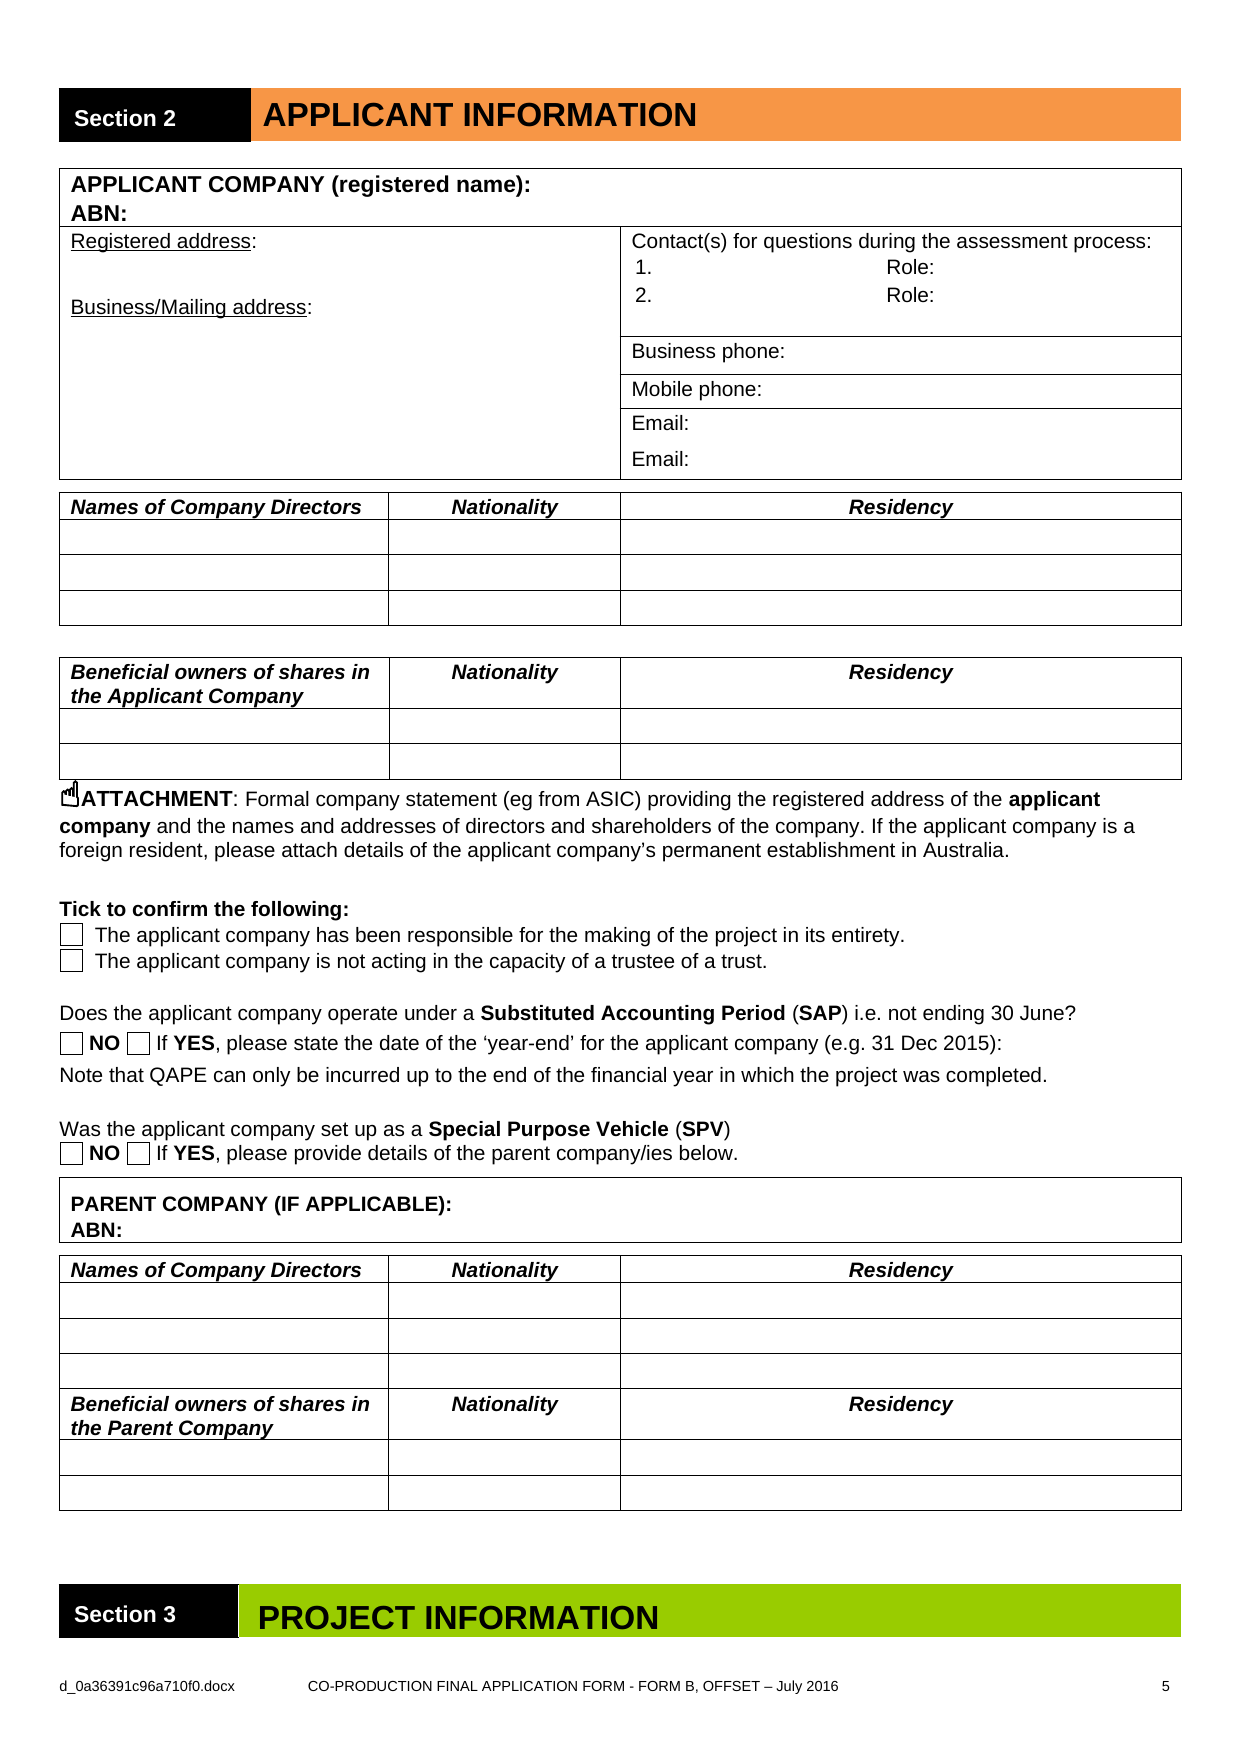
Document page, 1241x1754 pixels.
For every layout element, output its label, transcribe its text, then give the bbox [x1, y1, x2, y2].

table_cell [621, 1354, 1181, 1388]
table_cell Email: [621, 409, 1181, 443]
table_cell [621, 1319, 1181, 1353]
table_cell [60, 520, 388, 554]
table_cell [60, 1354, 388, 1388]
table_cell [621, 1476, 1181, 1510]
table_cell [389, 1319, 620, 1353]
table_cell [60, 744, 389, 779]
table_cell [60, 555, 388, 589]
text Was the applicant company set up as a Special Purpose Vehicle (SPV) [59, 1117, 1149, 1141]
table_header Names of Company Directors [60, 1256, 388, 1282]
table_cell [621, 591, 1181, 625]
text The applicant company has been responsible for the making of the project in its entirety. [59, 922, 1182, 946]
table_cell [390, 744, 620, 779]
table_header Residency [621, 493, 1181, 519]
table_header Beneficial owners of shares in the Applicant Company [60, 658, 389, 708]
table_cell Residency [621, 1389, 1181, 1439]
table_cell [60, 1476, 388, 1510]
text The applicant company is not acting in the capacity of a trustee of a trust. [59, 948, 1182, 972]
table_cell [389, 520, 620, 554]
table_header PARENT COMPANY (IF APPLICABLE): ABN: [60, 1178, 1181, 1242]
text ATTACHMENT: Formal company statement (eg from ASIC) providing the registered address of the applicant company and the names and addresses of directors and shareholders of the company. If the applicant company is a foreign resident, please attach details of the applicant company’s permanent establishment in Australia. [59, 782, 1182, 862]
table_cell [621, 555, 1181, 589]
text Note that QAPE can only be incurred up to the end of the financial year in which the project was completed. [59, 1063, 1182, 1087]
table_cell [621, 1440, 1181, 1475]
table_cell Contact(s) for questions during the assessment process: 1. Role: 2. Role: [621, 227, 1181, 336]
table_cell [390, 709, 620, 743]
table_cell [389, 1283, 620, 1317]
table_header Names of Company Directors [60, 493, 388, 519]
table_cell [60, 709, 389, 743]
table_cell [389, 591, 620, 625]
table_cell Beneficial owners of shares in the Parent Company [60, 1389, 388, 1439]
table_cell [389, 1354, 620, 1388]
table_cell [60, 1319, 388, 1353]
table_header PROJECT INFORMATION [239, 1584, 1181, 1637]
text Tick to confirm the following: [59, 896, 1182, 920]
table_cell [60, 591, 388, 625]
table_cell [621, 709, 1181, 743]
table_cell Mobile phone: [621, 375, 1181, 407]
table_header Residency [621, 658, 1181, 708]
text NO If YES, please provide details of the parent company/ies below. [59, 1141, 1197, 1165]
table_cell Email: [621, 444, 1181, 479]
table_header Nationality [390, 658, 620, 708]
table_header Section 2 [60, 89, 251, 141]
table_cell Nationality [389, 1389, 620, 1439]
table_header APPLICANT INFORMATION [251, 88, 1181, 141]
table_cell [389, 1440, 620, 1475]
table_header Nationality [389, 493, 620, 519]
table_header APPLICANT COMPANY (registered name): ABN: [60, 169, 1181, 226]
table_header Residency [621, 1256, 1181, 1282]
table_cell [389, 1476, 620, 1510]
table_cell [621, 1283, 1181, 1317]
table_cell [60, 1283, 388, 1317]
text NO If YES, please state the date of the ‘year-end’ for the applicant company (e.g. 31 Dec 2015): [59, 1031, 1182, 1055]
table_cell Registered address: Business/Mailing address: [60, 227, 620, 479]
table_header Nationality [389, 1256, 620, 1282]
table_cell Business phone: [621, 337, 1181, 374]
table_cell [60, 1440, 388, 1475]
table_header Section 3 [60, 1585, 238, 1637]
table_cell [389, 555, 620, 589]
table_cell [621, 520, 1181, 554]
text Does the applicant company operate under a Substituted Accounting Period (SAP) i.e. not ending 30 June? [59, 1001, 1182, 1024]
table_cell [621, 744, 1181, 779]
